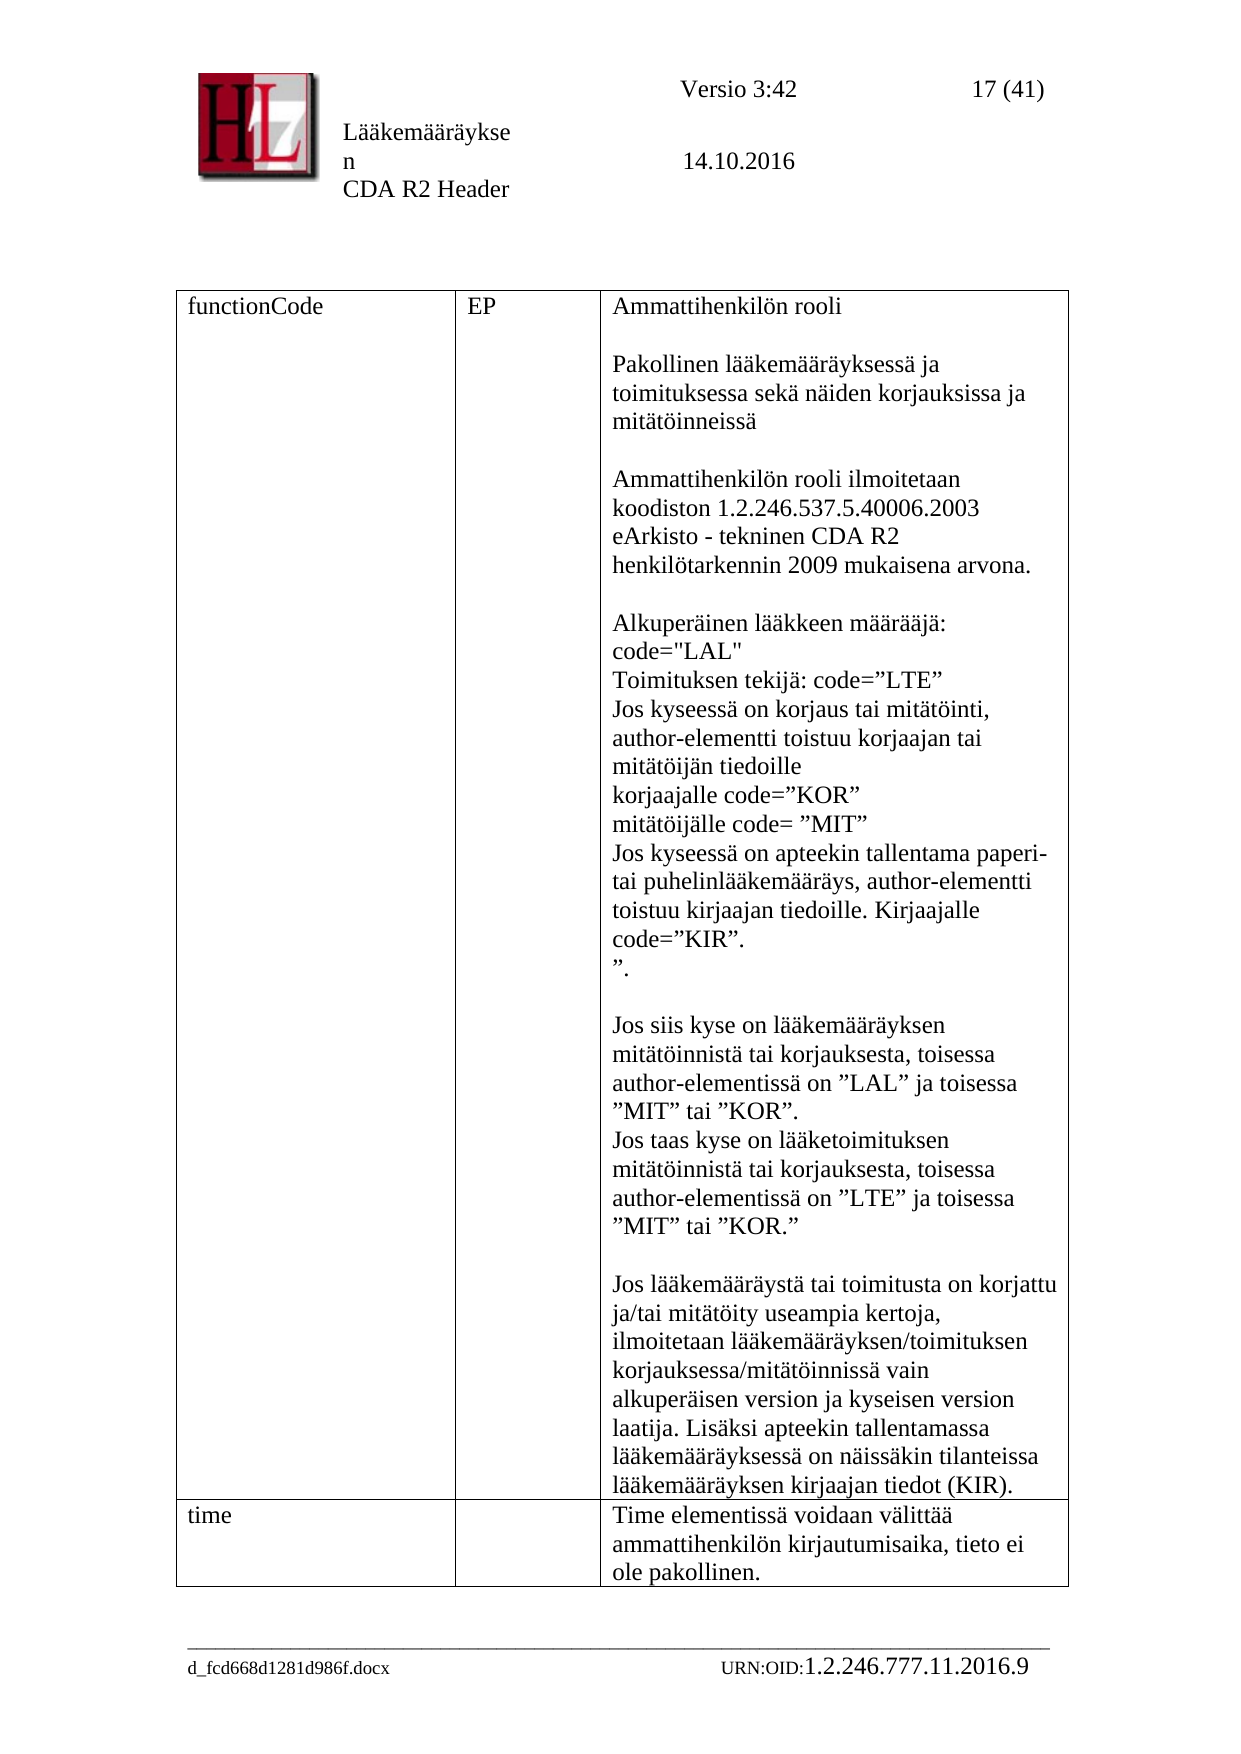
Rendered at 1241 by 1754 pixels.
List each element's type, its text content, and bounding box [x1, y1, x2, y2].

table_cell Ammattihenkilön rooli Pakollinen lääkemääräyksessä ja toimituksessa sekä näiden korjauksissa ja mitätöinneissä Ammattihenkilön rooli ilmoitetaan koodiston 1.2.246.537.5.40006.2003 eArkisto - tekninen CDA R2 henkilötarkennin 2009 mukaisena arvona. Alkuperäinen lääkkeen määrääjä: code="LAL" Toimituksen tekijä: code=”LTE” Jos kyseessä on korjaus tai mitätöinti, author-elementti toistuu korjaajan tai mitätöijän tiedoille korjaajalle code=”KOR” mitätöijälle code= ”MIT” Jos kyseessä on apteekin tallentama paperi- tai puhelinlääkemääräys, author-elementti toistuu kirjaajan tiedoille. Kirjaajalle code=”KIR”. ”. Jos siis kyse on lääkemääräyksen mitätöinnistä tai korjauksesta, toisessa author-elementissä on ”LAL” ja toisessa ”MIT” tai ”KOR”. Jos taas kyse on lääketoimituksen mitätöinnistä tai korjauksesta, toisessa author-elementissä on ”LTE” ja toisessa ”MIT” tai ”KOR.” Jos lääkemääräystä tai toimitusta on korjattu ja/tai mitätöity useampia kertoja, ilmoitetaan lääkemääräyksen/toimituksen korjauksessa/mitätöinnissä vain alkuperäisen version ja kyseisen version laatija. Lisäksi apteekin tallentamassa lääkemääräyksessä on näissäkin tilanteissa lääkemääräyksen kirjaajan tiedot (KIR). [601, 291, 1068, 1499]
table_cell functionCode [177, 291, 455, 1499]
table_cell time [177, 1500, 455, 1586]
table_cell [456, 1500, 600, 1586]
picture [198, 73, 321, 182]
table_cell EP [456, 291, 600, 1499]
table_cell Time elementissä voidaan välittää ammattihenkilön kirjautumisaika, tieto ei ole pakollinen. [601, 1500, 1068, 1586]
